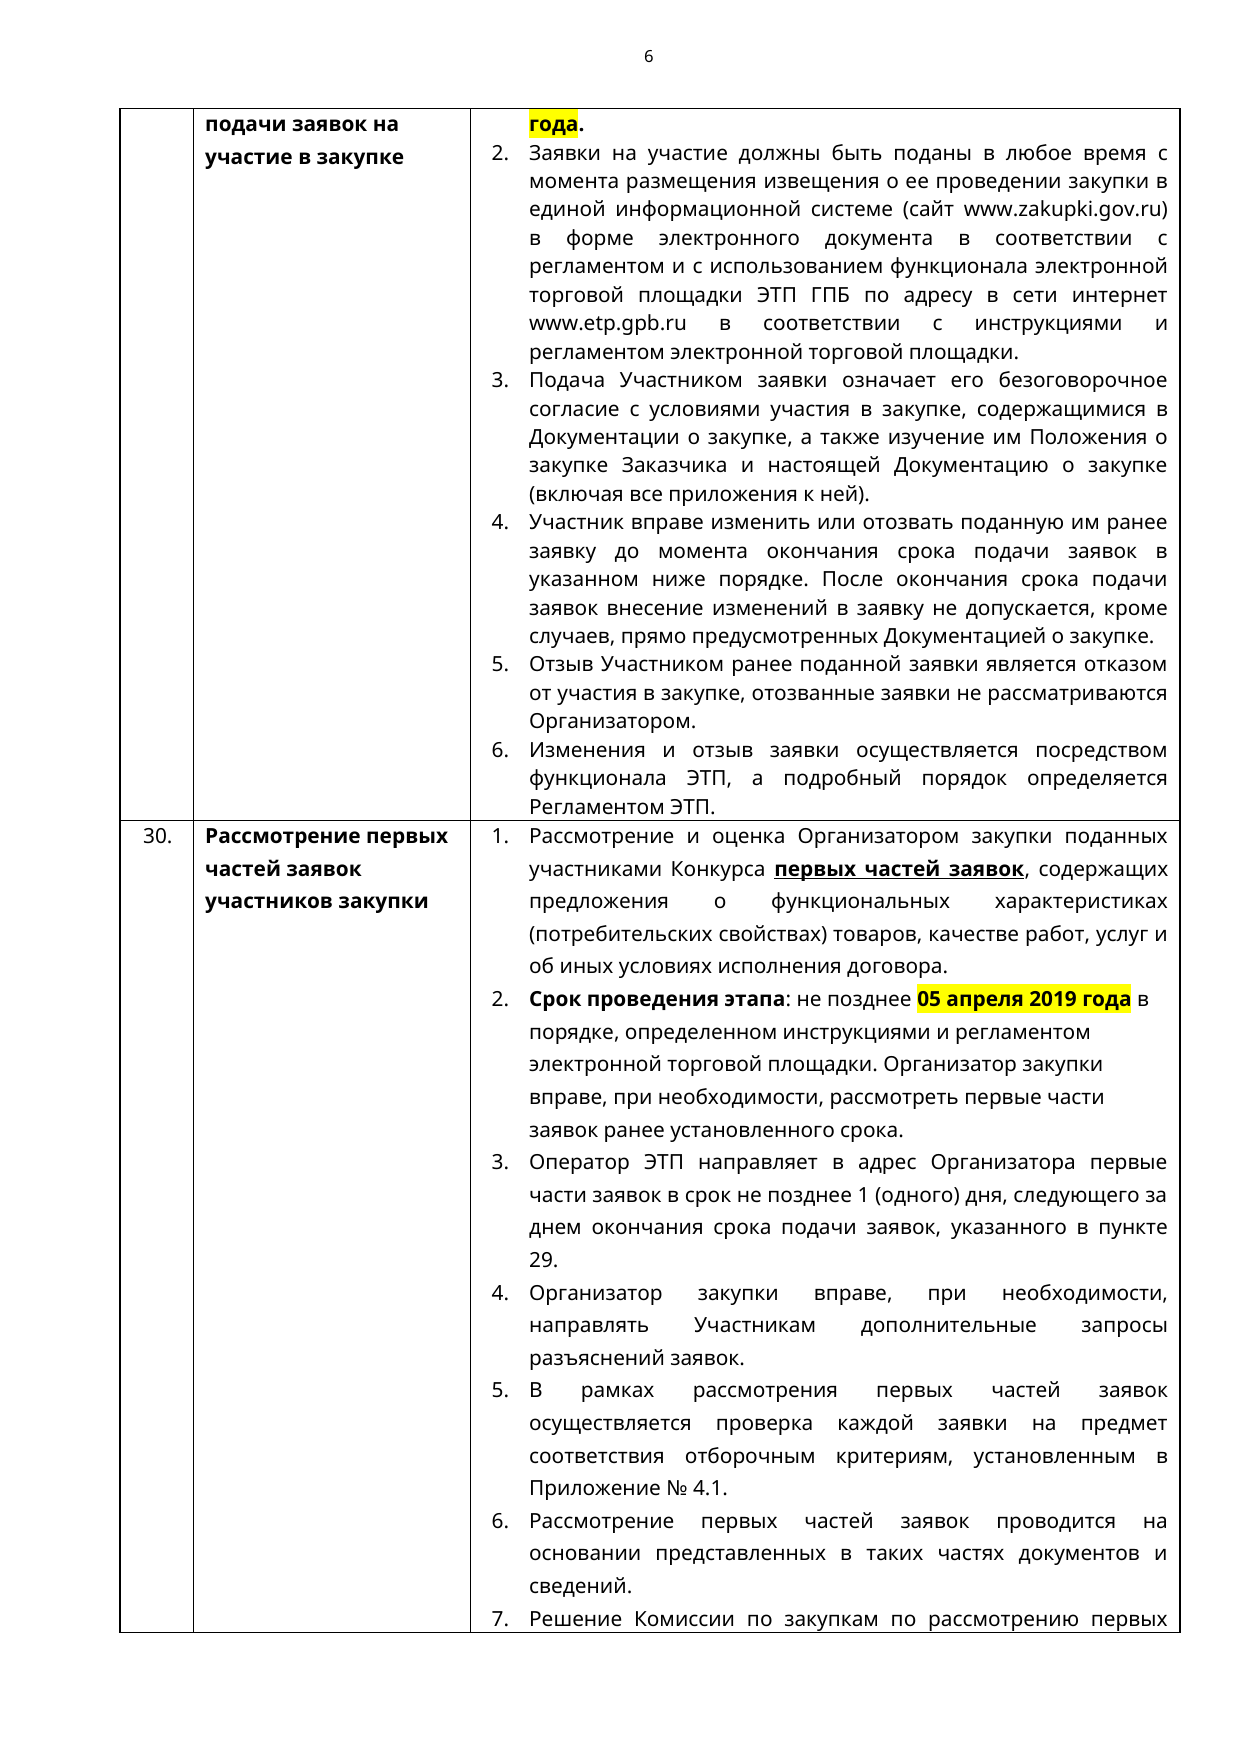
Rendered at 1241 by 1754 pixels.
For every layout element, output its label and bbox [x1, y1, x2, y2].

table_cell [471, 109, 1179, 820]
table_cell [471, 821, 1179, 1632]
table_cell [121, 821, 193, 1632]
table_cell [194, 109, 470, 820]
table_cell [121, 109, 193, 820]
table_cell [194, 821, 470, 1632]
